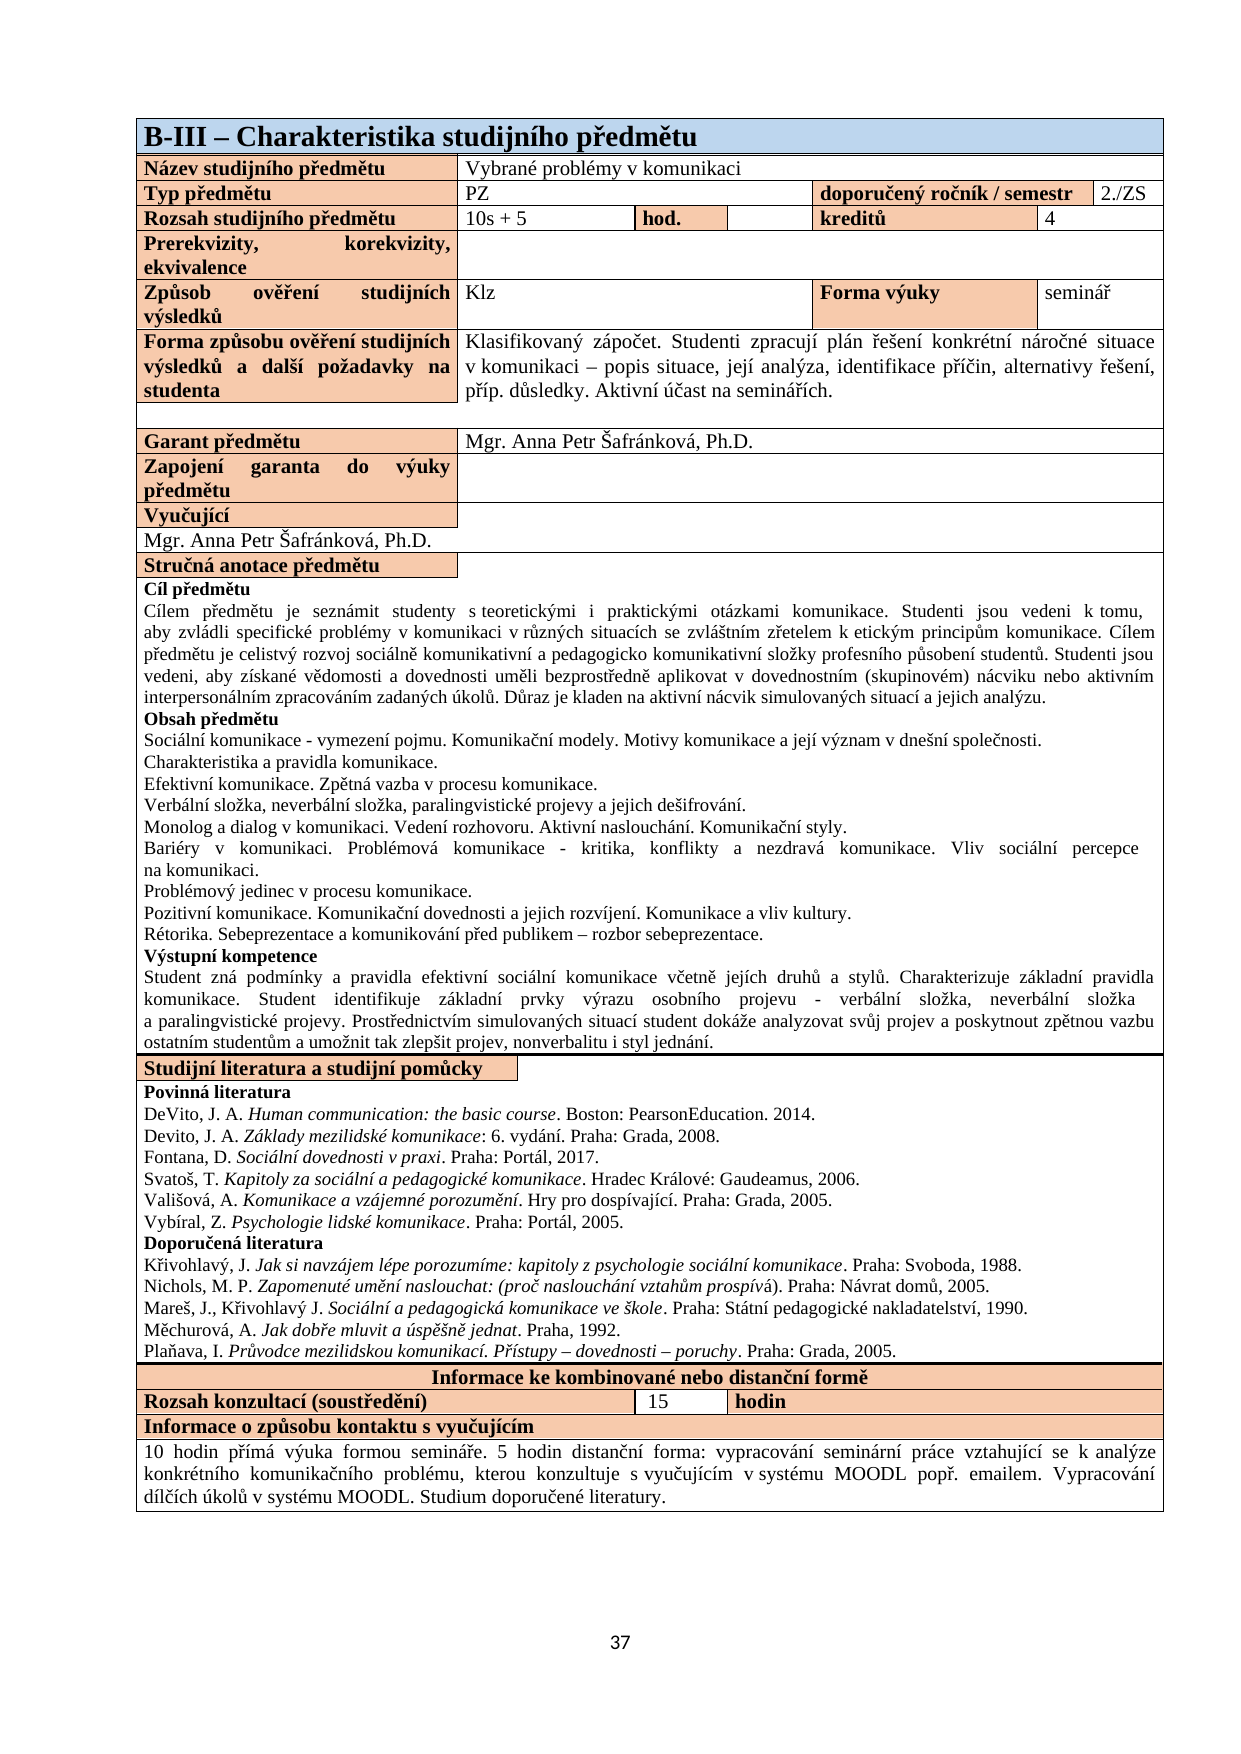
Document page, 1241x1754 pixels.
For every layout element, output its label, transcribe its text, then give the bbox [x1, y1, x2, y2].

table_cell Rozsah konzultací (soustředění) [137, 1390, 634, 1413]
table_cell 10 hodin přímá výuka formou semináře. 5 hodin distanční forma: vypracování seminární práce vztahující se k analýze konkrétního komunikačního problému, kterou konzultuje s vyučujícím v systému MOODL popř. emailem. Vypracování dílčích úkolů v systému MOODL. Studium doporučené literatury. [137, 1440, 1163, 1511]
table_cell hod. [636, 206, 727, 230]
table_cell [518, 1056, 1163, 1080]
table_cell Název studijního předmětu [137, 156, 457, 180]
table_cell Rozsah studijního předmětu [137, 206, 457, 230]
table_cell [458, 454, 1163, 502]
table_cell [458, 553, 1163, 577]
table_cell Cíl předmětu Cílem předmětu je seznámit studenty s teoretickými i praktickými otázkami komunikace. Studenti jsou vedeni k tomu, aby zvládli specifické problémy v komunikaci v různých situacích se zvláštním zřetelem k etickým principům komunikace. Cílem předmětu je celistvý rozvoj sociálně komunikativní a pedagogicko komunikativní složky profesního působení studentů. Studenti jsou vedeni, aby získané vědomosti a dovednosti uměli bezprostředně aplikovat v dovednostním (skupinovém) nácviku nebo aktivním interpersonálním zpracováním zadaných úkolů. Důraz je kladen na aktivní nácvik simulovaných situací a jejich analýzu. Obsah předmětu Sociální komunikace - vymezení pojmu. Komunikační modely. Motivy komunikace a její význam v dnešní společnosti. Charakteristika a pravidla komunikace. Efektivní komunikace. Zpětná vazba v procesu komunikace. Verbální složka, neverbální složka, paralingvistické projevy a jejich dešifrování. Monolog a dialog v komunikaci. Vedení rozhovoru. Aktivní naslouchání. Komunikační styly. Bariéry v komunikaci. Problémová komunikace - kritika, konflikty a nezdravá komunikace. Vliv sociální percepce na komunikaci. Problémový jedinec v procesu komunikace. Pozitivní komunikace. Komunikační dovednosti a jejich rozvíjení. Komunikace a vliv kultury. Rétorika. Sebeprezentace a komunikování před publikem – rozbor sebeprezentace. Výstupní kompetence Student zná podmínky a pravidla efektivní sociální komunikace včetně jejích druhů a stylů. Charakterizuje základní pravidla komunikace. Student identifikuje základní prvky výrazu osobního projevu - verbální složka, neverbální složka a paralingvistické projevy. Prostřednictvím simulovaných situací student dokáže analyzovat svůj projev a poskytnout zpětnou vazbu ostatním studentům a umožnit tak zlepšit projev, nonverbalitu i styl jednání. [137, 577, 1163, 1053]
table_cell 15 [636, 1390, 727, 1413]
table_cell Klasifikovaný zápočet. Studenti zpracují plán řešení konkrétní náročné situace v komunikaci – popis situace, její analýza, identifikace příčin, alternativy řešení, příp. důsledky. Aktivní účast na seminářích. [458, 330, 1163, 402]
table_cell Forma výuky [813, 280, 1037, 328]
table_cell Informace ke kombinované nebo distanční formě [137, 1362, 1163, 1389]
table_cell Informace o způsobu kontaktu s vyučujícím [137, 1415, 1163, 1438]
table_cell [458, 503, 1163, 527]
table_cell Povinná literatura DeVito, J. A. Human communication: the basic course. Boston: PearsonEducation. 2014. Devito, J. A. Základy mezilidské komunikace: 6. vydání. Praha: Grada, 2008. Fontana, D. Sociální dovednosti v praxi. Praha: Portál, 2017. Svatoš, T. Kapitoly za sociální a pedagogické komunikace. Hradec Králové: Gaudeamus, 2006. Vališová, A. Komunikace a vzájemné porozumění. Hry pro dospívající. Praha: Grada, 2005. Vybíral, Z. Psychologie lidské komunikace. Praha: Portál, 2005. Doporučená literatura Křivohlavý, J. Jak si navzájem lépe porozumíme: kapitoly z psychologie sociální komunikace. Praha: Svoboda, 1988. Nichols, M. P. Zapomenuté umění naslouchat: (proč naslouchání vztahům prospívá). Praha: Návrat domů, 2005. Mareš, J., Křivohlavý J. Sociální a pedagogická komunikace ve škole. Praha: Státní pedagogické nakladatelství, 1990. Měchurová, A. Jak dobře mluvit a úspěšně jednat. Praha, 1992. Plaňava, I. Průvodce mezilidskou komunikací. Přístupy – dovednosti – poruchy. Praha: Grada, 2005. [137, 1080, 1163, 1362]
table_cell Vyučující [137, 503, 457, 527]
table_cell Způsob ověření studijních výsledků [137, 280, 457, 328]
table_cell [137, 402, 1163, 428]
table_cell Typ předmětu [137, 181, 457, 205]
table_cell [728, 206, 812, 230]
table_cell kreditů [813, 206, 1037, 230]
table_cell Stručná anotace předmětu [137, 553, 457, 577]
table_header B-III – Charakteristika studijního předmětu [137, 119, 1163, 153]
table_cell 2./ZS [1094, 181, 1163, 205]
table_cell Zapojení garanta do výuky předmětu [137, 454, 457, 502]
table_cell Prerekvizity, korekvizity, ekvivalence [137, 231, 457, 279]
table_cell seminář [1038, 280, 1163, 328]
table_cell doporučený ročník / semestr [813, 181, 1093, 205]
table_cell hodin [728, 1389, 1163, 1413]
table_cell Mgr. Anna Petr Šafránková, Ph.D. [137, 527, 1163, 552]
table_cell Vybrané problémy v komunikaci [458, 156, 1163, 180]
table_cell Studijní literatura a studijní pomůcky [137, 1056, 517, 1080]
table_cell Forma způsobu ověření studijních výsledků a další požadavky na studenta [137, 330, 457, 402]
table_cell [458, 231, 1163, 279]
table_cell Mgr. Anna Petr Šafránková, Ph.D. [458, 429, 1163, 453]
table_cell PZ [458, 181, 812, 205]
table_cell Garant předmětu [137, 429, 457, 453]
table_cell Klz [458, 280, 812, 328]
table_cell 10s + 5 [458, 206, 634, 230]
table_cell 4 [1038, 206, 1163, 230]
